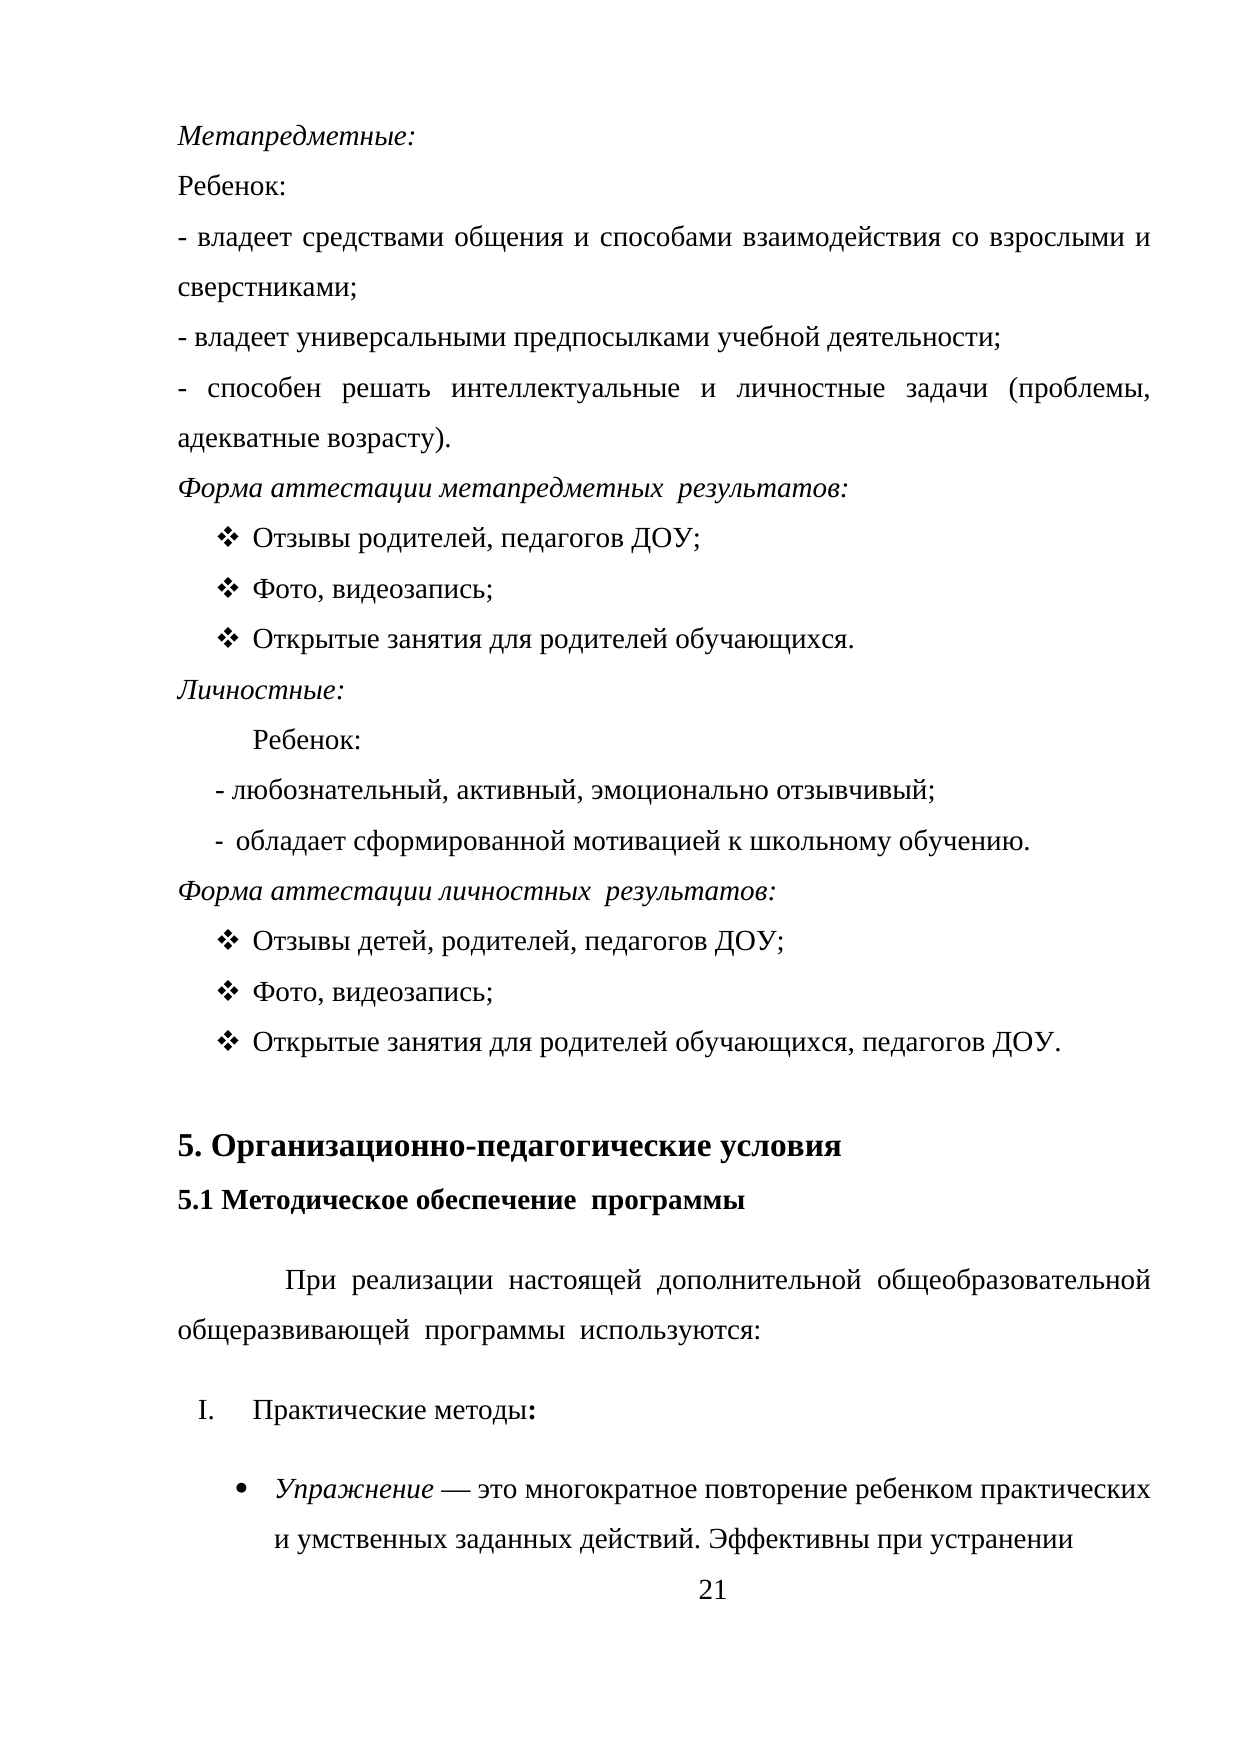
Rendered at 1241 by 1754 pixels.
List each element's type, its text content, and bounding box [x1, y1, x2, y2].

text Форма аттестации личностных результатов: [177, 873, 1152, 907]
list Открытые занятия для родителей обучающихся, педагогов ДОУ. [215, 1024, 1152, 1058]
text При реализации настоящей дополнительной общеобразовательной общеразвивающей программы используются: [177, 1262, 1152, 1346]
text - способен решать интеллектуальные и личностные задачи (проблемы, адекватные возрасту). [177, 370, 1152, 453]
list Упражнение — это многократное повторение ребенком практических и умственных заданных действий. Эффективны при устранении [236, 1471, 1152, 1555]
text - любознательный, активный, эмоционально отзывчивый; [215, 772, 1152, 806]
text - владеет универсальными предпосылками учебной деятельности; [177, 319, 1152, 353]
list Практические методы: [215, 1392, 1152, 1425]
list 21 [274, 1572, 1152, 1606]
text Форма аттестации метапредметных результатов: [177, 470, 1152, 504]
list Открытые занятия для родителей обучающихся. [215, 621, 1152, 655]
text Личностные: [177, 672, 1152, 705]
list Отзывы детей, родителей, педагогов ДОУ; [215, 923, 1152, 957]
text 5. Организационно-педагогические условия [177, 1125, 1152, 1163]
text Ребенок: [177, 168, 1152, 202]
list Отзывы родителей, педагогов ДОУ; [215, 521, 1152, 554]
list Ребенок: [252, 722, 1152, 756]
text обладает сформированной мотивацией к школьному обучению. [215, 823, 1152, 856]
text - владеет средствами общения и способами взаимодействия со взрослыми и сверстниками; [177, 219, 1152, 303]
text Метапредметные: [177, 118, 1152, 152]
list Фото, видеозапись; [215, 571, 1152, 605]
text 5.1 Методическое обеспечение программы [177, 1182, 1152, 1216]
list Фото, видеозапись; [215, 974, 1152, 1007]
